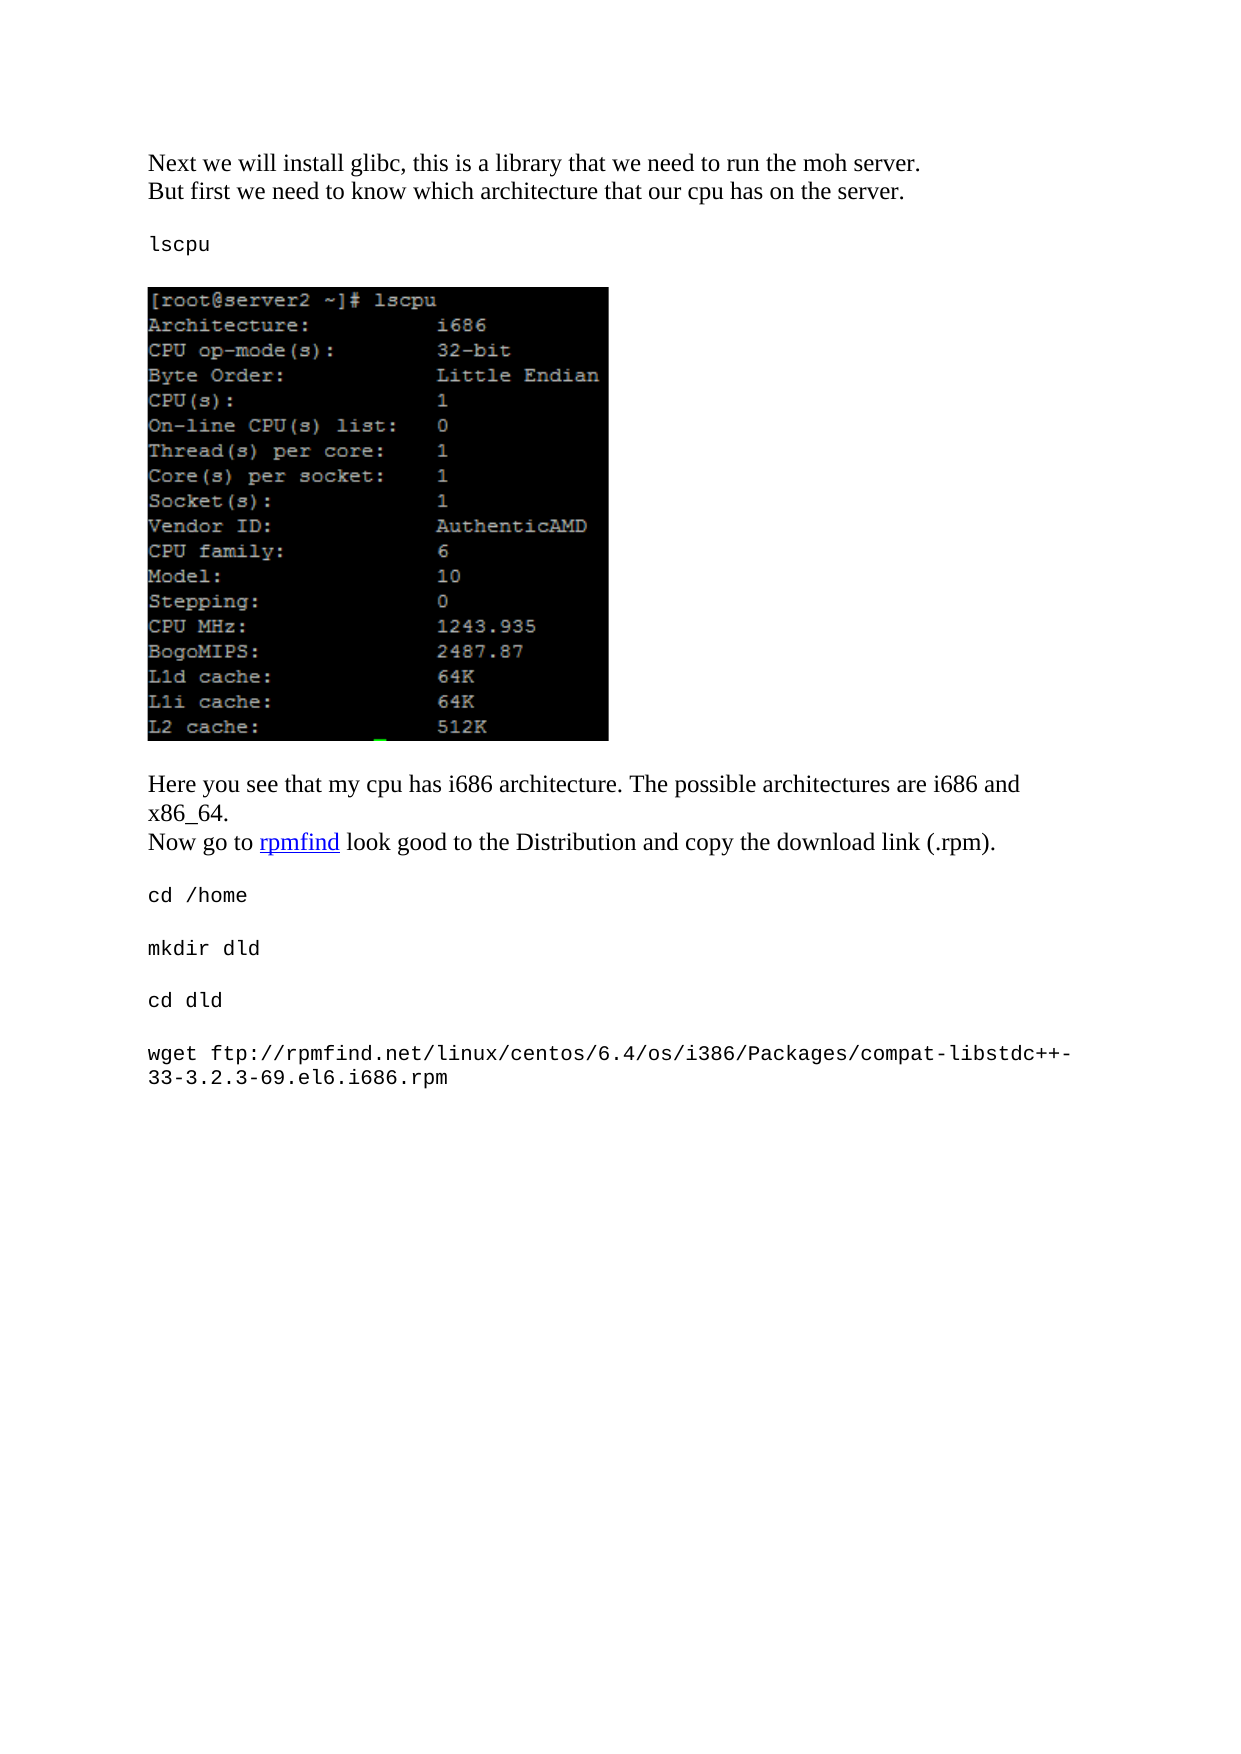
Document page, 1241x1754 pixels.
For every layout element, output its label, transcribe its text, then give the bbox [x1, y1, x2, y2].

text Here you see that my cpu has i686 architecture. The possible architectures are i686 and x86_64. Now go to rpmfind look good to the Distribution and copy the download link (.rpm). [148, 769, 1093, 856]
text wget ftp://rpmfind.net/linux/centos/6.4/os/i386/Packages/compat-libstdc++-33-3.2.3-69.el6.i686.rpm [148, 1043, 1093, 1091]
text cd /home [148, 885, 1093, 908]
text cd dld [148, 990, 1093, 1014]
text mkdir dld [148, 938, 1093, 961]
text Next we will install glibc, this is a library that we need to run the moh server. But first we need to know which architecture that our cpu has on the server. [148, 148, 1093, 205]
picture [147, 287, 609, 741]
text lscpu [148, 234, 1093, 258]
